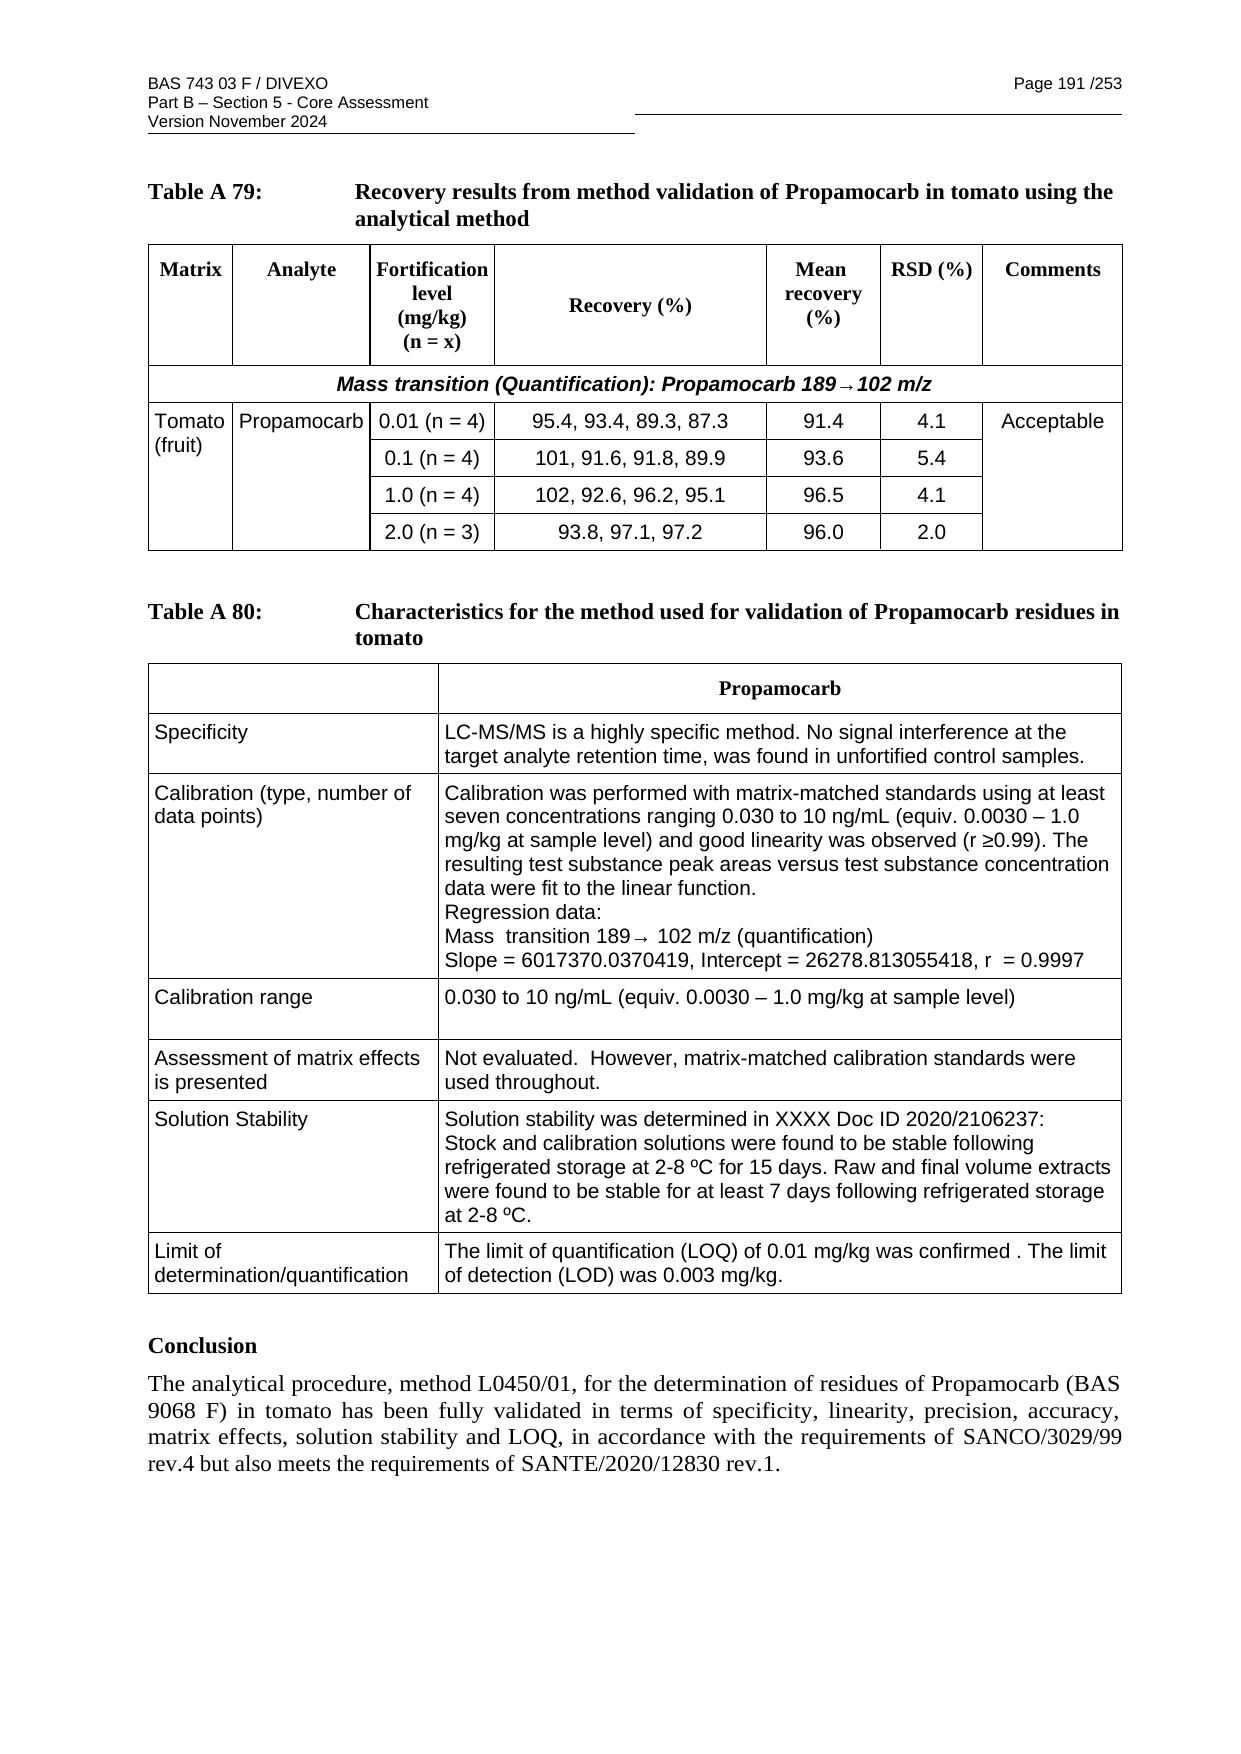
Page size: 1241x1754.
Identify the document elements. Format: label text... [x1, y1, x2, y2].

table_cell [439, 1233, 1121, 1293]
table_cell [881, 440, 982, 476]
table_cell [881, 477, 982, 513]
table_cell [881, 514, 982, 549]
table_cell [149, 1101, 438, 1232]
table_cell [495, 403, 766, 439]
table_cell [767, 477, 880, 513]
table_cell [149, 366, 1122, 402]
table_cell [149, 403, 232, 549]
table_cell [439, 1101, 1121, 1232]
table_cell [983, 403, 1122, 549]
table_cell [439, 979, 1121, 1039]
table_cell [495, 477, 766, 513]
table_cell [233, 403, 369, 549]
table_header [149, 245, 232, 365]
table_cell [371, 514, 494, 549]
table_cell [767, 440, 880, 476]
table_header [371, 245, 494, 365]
text Conclusion [148, 1332, 1122, 1358]
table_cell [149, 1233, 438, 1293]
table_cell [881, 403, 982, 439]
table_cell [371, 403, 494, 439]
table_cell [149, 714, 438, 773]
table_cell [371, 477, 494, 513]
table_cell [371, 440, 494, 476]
text Table A 79: Recovery results from method validation of Propamocarb in tomato using the analytical method [148, 178, 1122, 231]
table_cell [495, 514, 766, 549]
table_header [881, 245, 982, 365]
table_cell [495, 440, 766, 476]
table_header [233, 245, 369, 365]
text The analytical procedure, method L0450/01, for the determination of residues of Propamocarb (BAS 9068 F) in tomato has been fully validated in terms of specificity, linearity, precision, accuracy, matrix effects, solution stability and LOQ, in accordance with the requirements of SANCO/3029/99 rev.4 but also meets the requirements of SANTE/2020/12830 rev.1. [148, 1371, 1122, 1476]
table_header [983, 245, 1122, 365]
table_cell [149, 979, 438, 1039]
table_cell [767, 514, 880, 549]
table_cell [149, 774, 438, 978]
text Table A 80: Characteristics for the method used for validation of Propamocarb residues in tomato [148, 598, 1122, 651]
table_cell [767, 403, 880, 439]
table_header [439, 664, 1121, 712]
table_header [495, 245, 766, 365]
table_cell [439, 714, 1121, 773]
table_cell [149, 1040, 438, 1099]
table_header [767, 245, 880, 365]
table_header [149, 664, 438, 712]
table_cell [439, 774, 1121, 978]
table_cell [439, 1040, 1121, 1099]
